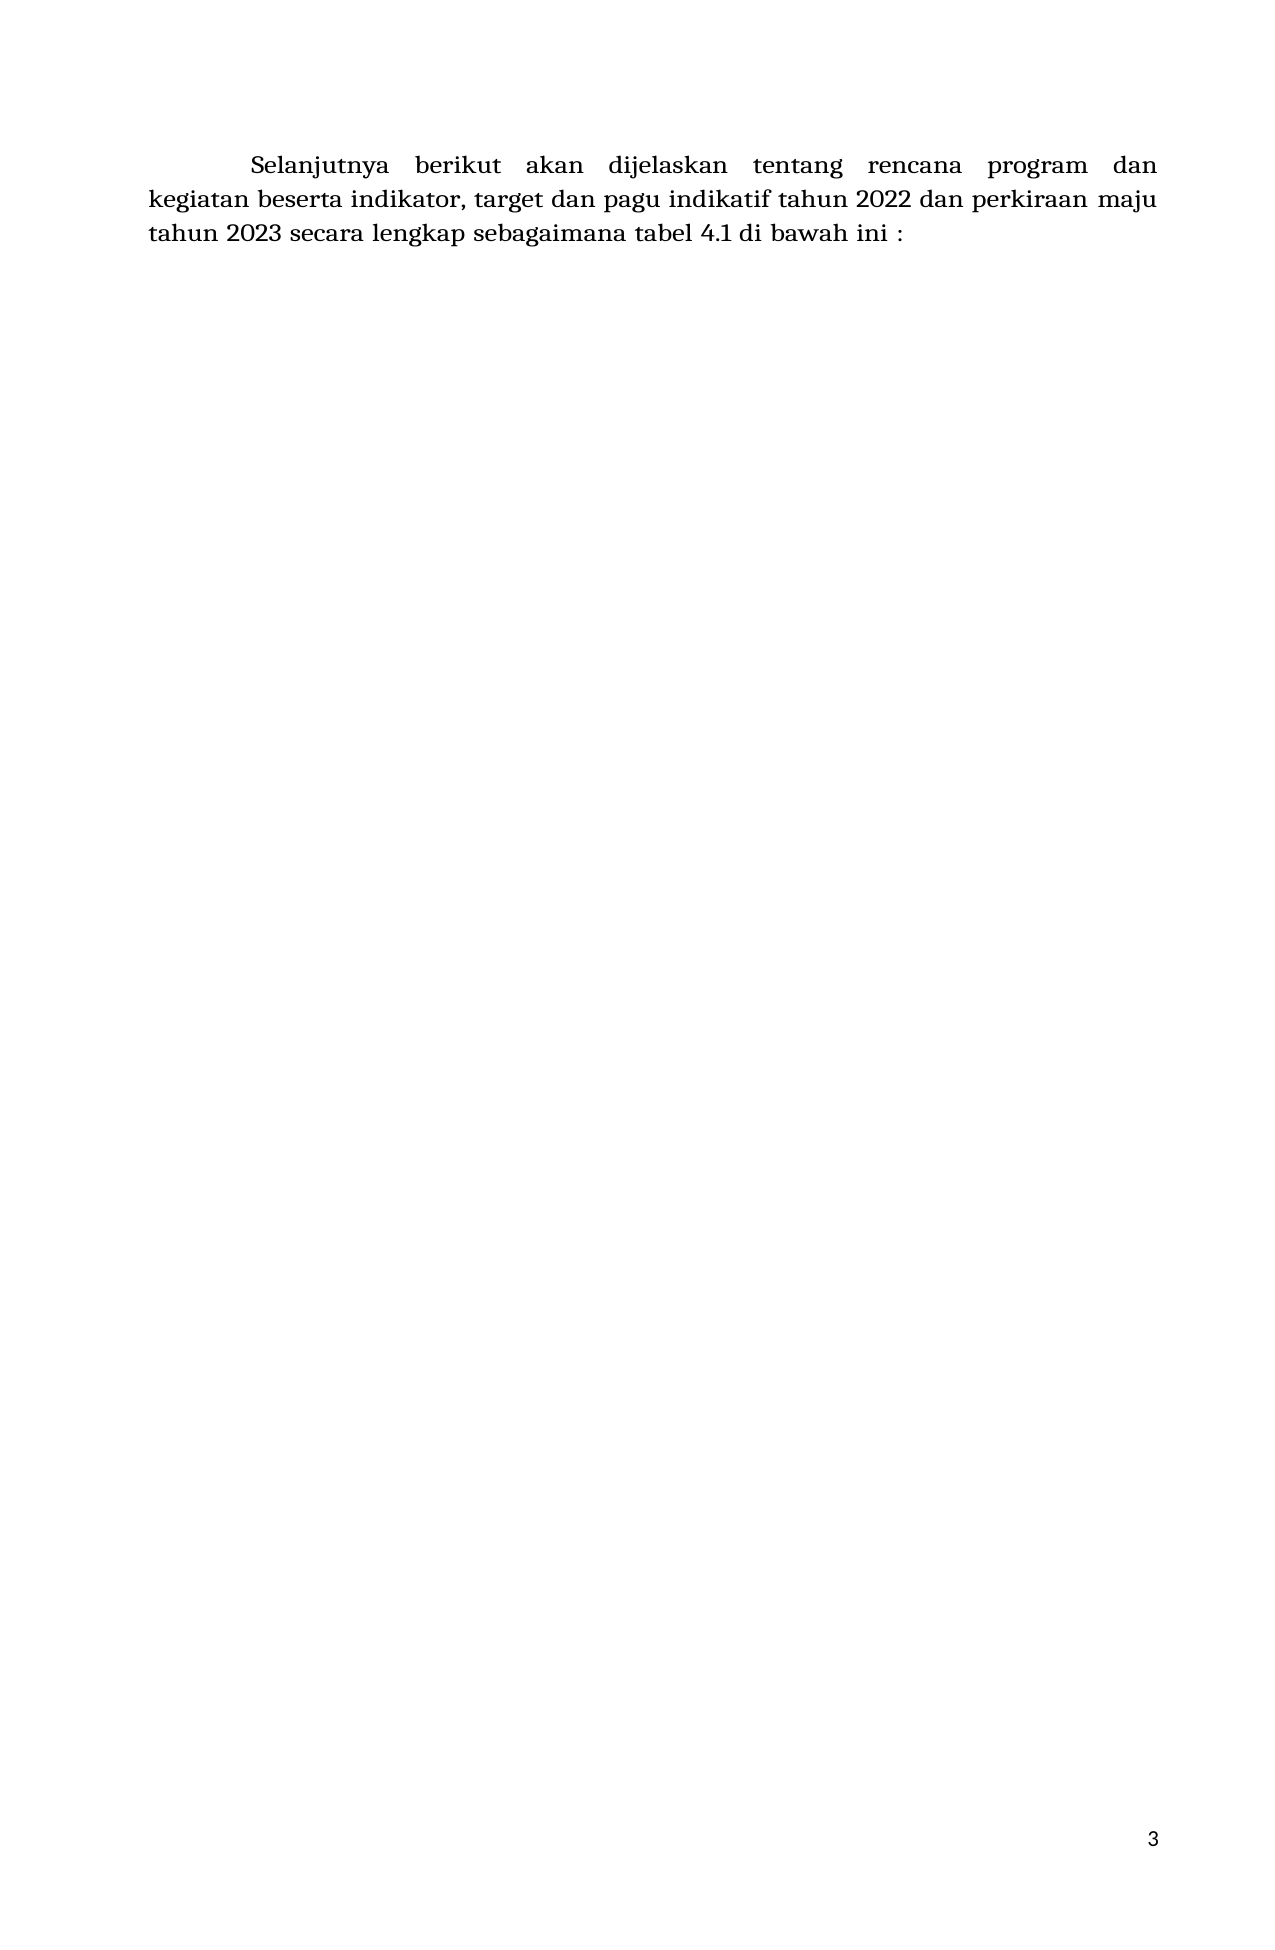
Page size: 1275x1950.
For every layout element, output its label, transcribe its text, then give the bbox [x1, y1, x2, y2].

text Selanjutnya berikut akan dijelaskan tentang rencana program dan kegiatan beserta indikator, target dan pagu indikatif tahun 2022 dan perkiraan maju tahun 2023 secara lengkap sebagaimana tabel 4.1 di bawah ini : [148, 151, 1157, 247]
